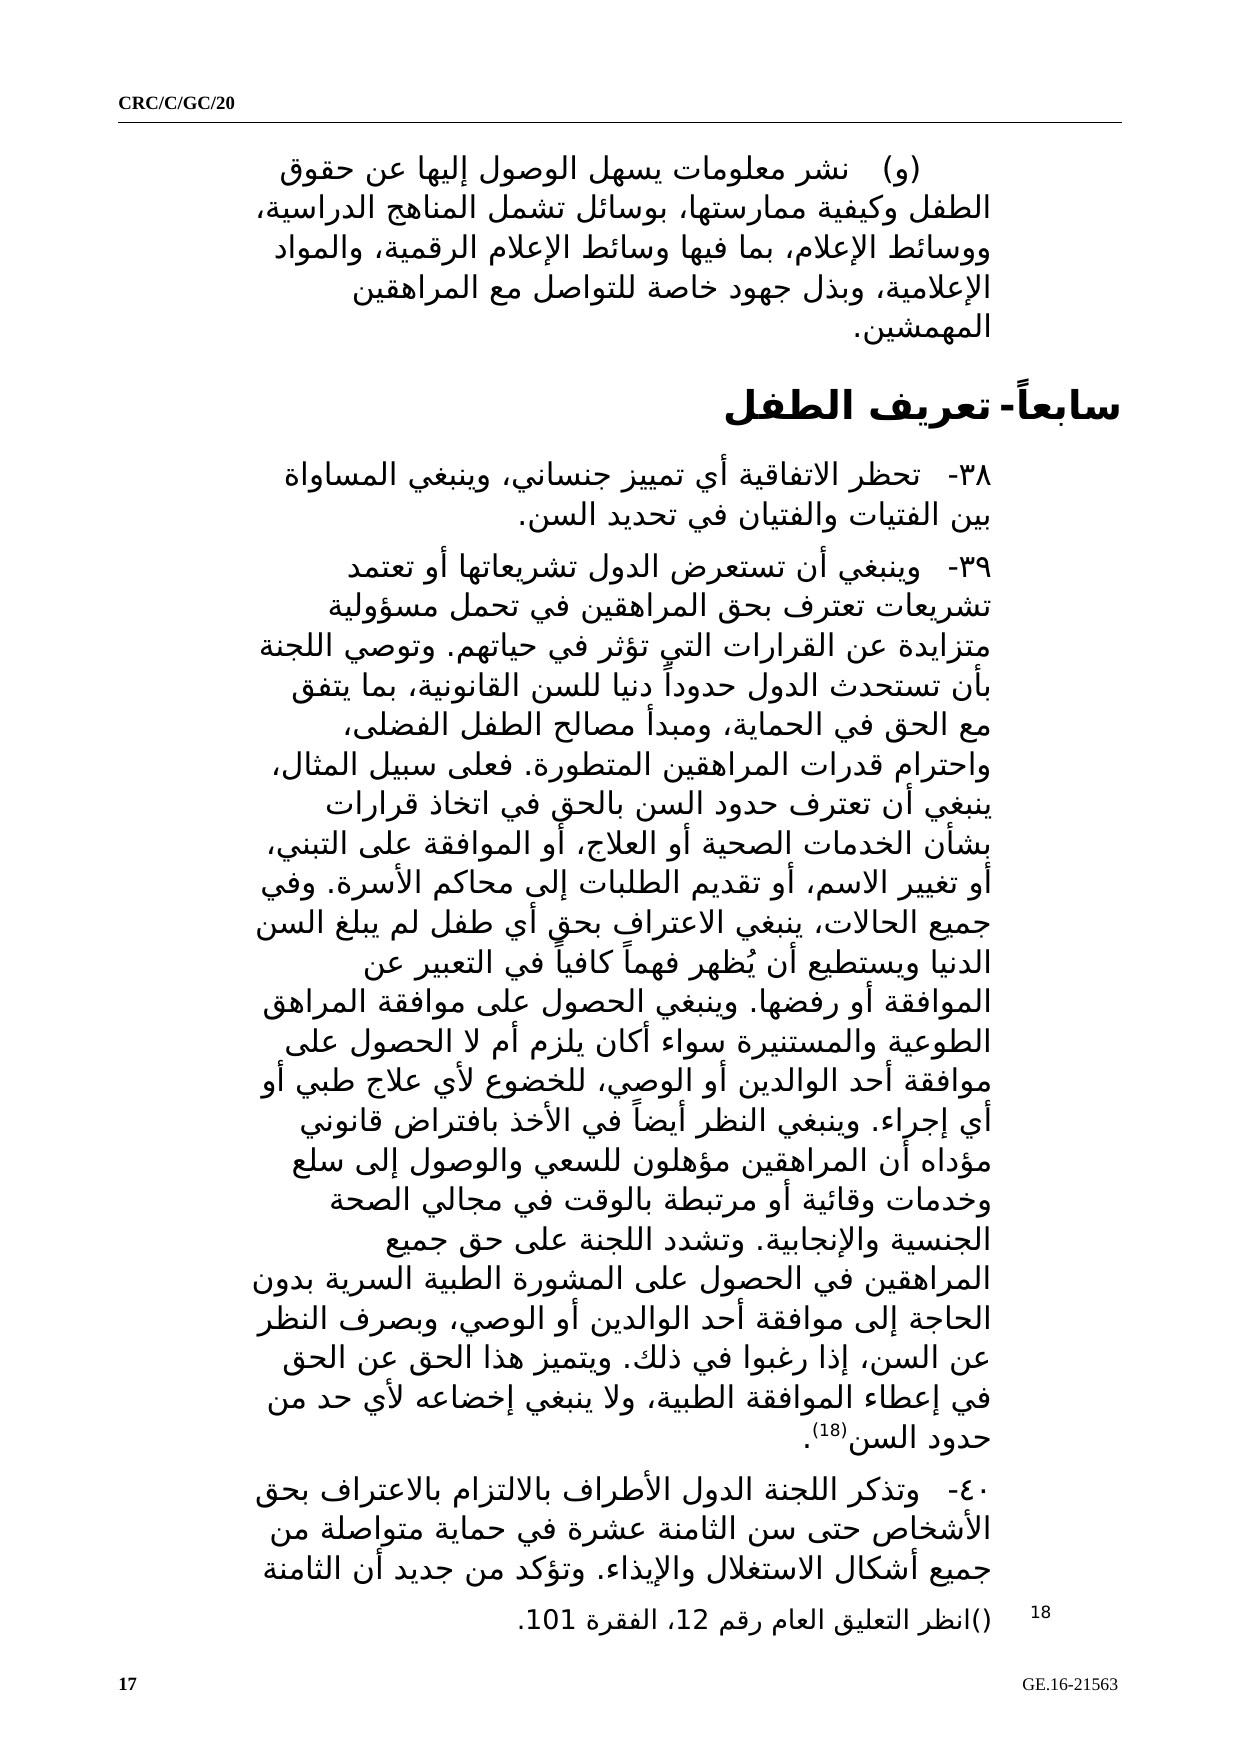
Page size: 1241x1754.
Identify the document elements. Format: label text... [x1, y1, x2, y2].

text (و) نشر معلومات يسهل الوصول إليها عن حقوق الطفل وكيفية ممارستها، بوسائل تشمل المناهج الدراسية، ووسائط الإعلام، بما فيها وسائط الإعلام الرقمية، والمواد الإعلامية، وبذل جهود خاصة للتواصل مع المراهقين المهمشين. [248, 148, 992, 346]
text ٣٨- تحظر الاتفاقية أي تمييز جنساني، وينبغي المساواة بين الفتيات والفتيان في تحديد السن. [248, 454, 992, 533]
text سابعاً- تعريف الطفل‬ [248, 383, 1122, 429]
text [248, 1468, 992, 1587]
text ٣٩- وينبغي أن تستعرض الدول تشريعاتها أو تعتمد تشريعات تعترف بحق المراهقين في تحمل مسؤولية متزايدة عن القرارات التي تؤثر في حياتهم. وتوصي اللجنة بأن تستحدث الدول حدوداً دنيا للسن القانونية، بما يتفق مع الحق في الحماية، ومبدأ مصالح الطفل الفضلى، واحترام قدرات المراهقين المتطورة. فعلى سبيل المثال، ينبغي أن تعترف حدود السن بالحق في اتخاذ قرارات بشأن الخدمات الصحية أو العلاج، أو الموافقة على التبني، أو تغيير الاسم، أو تقديم الطلبات إلى محاكم الأسرة. وفي جميع الحالات، ينبغي الاعتراف بحق أي طفل لم يبلغ السن الدنيا ويستطيع أن يُظهر فهماً كافياً في التعبير عن الموافقة أو رفضها. وينبغي الحصول على موافقة المراهق الطوعية والمستنيرة سواء أكان يلزم أم لا الحصول على موافقة أحد الوالدين أو الوصي، للخضوع لأي علاج طبي أو أي إجراء. وينبغي النظر أيضاً في الأخذ بافتراض قانوني مؤداه أن المراهقين مؤهلون للسعي والوصول إلى سلع وخدمات وقائية أو مرتبطة بالوقت في مجالي الصحة الجنسية والإنجابية. وتشدد اللجنة على حق جميع المراهقين في الحصول على المشورة الطبية السرية بدون الحاجة إلى موافقة أحد الوالدين أو الوصي، وبصرف النظر عن السن، إذا رغبوا في ذلك. ويتميز هذا الحق عن الحق في إعطاء الموافقة الطبية، ولا ينبغي إخضاعه لأي حد من حدود السن(). [248, 546, 992, 1456]
